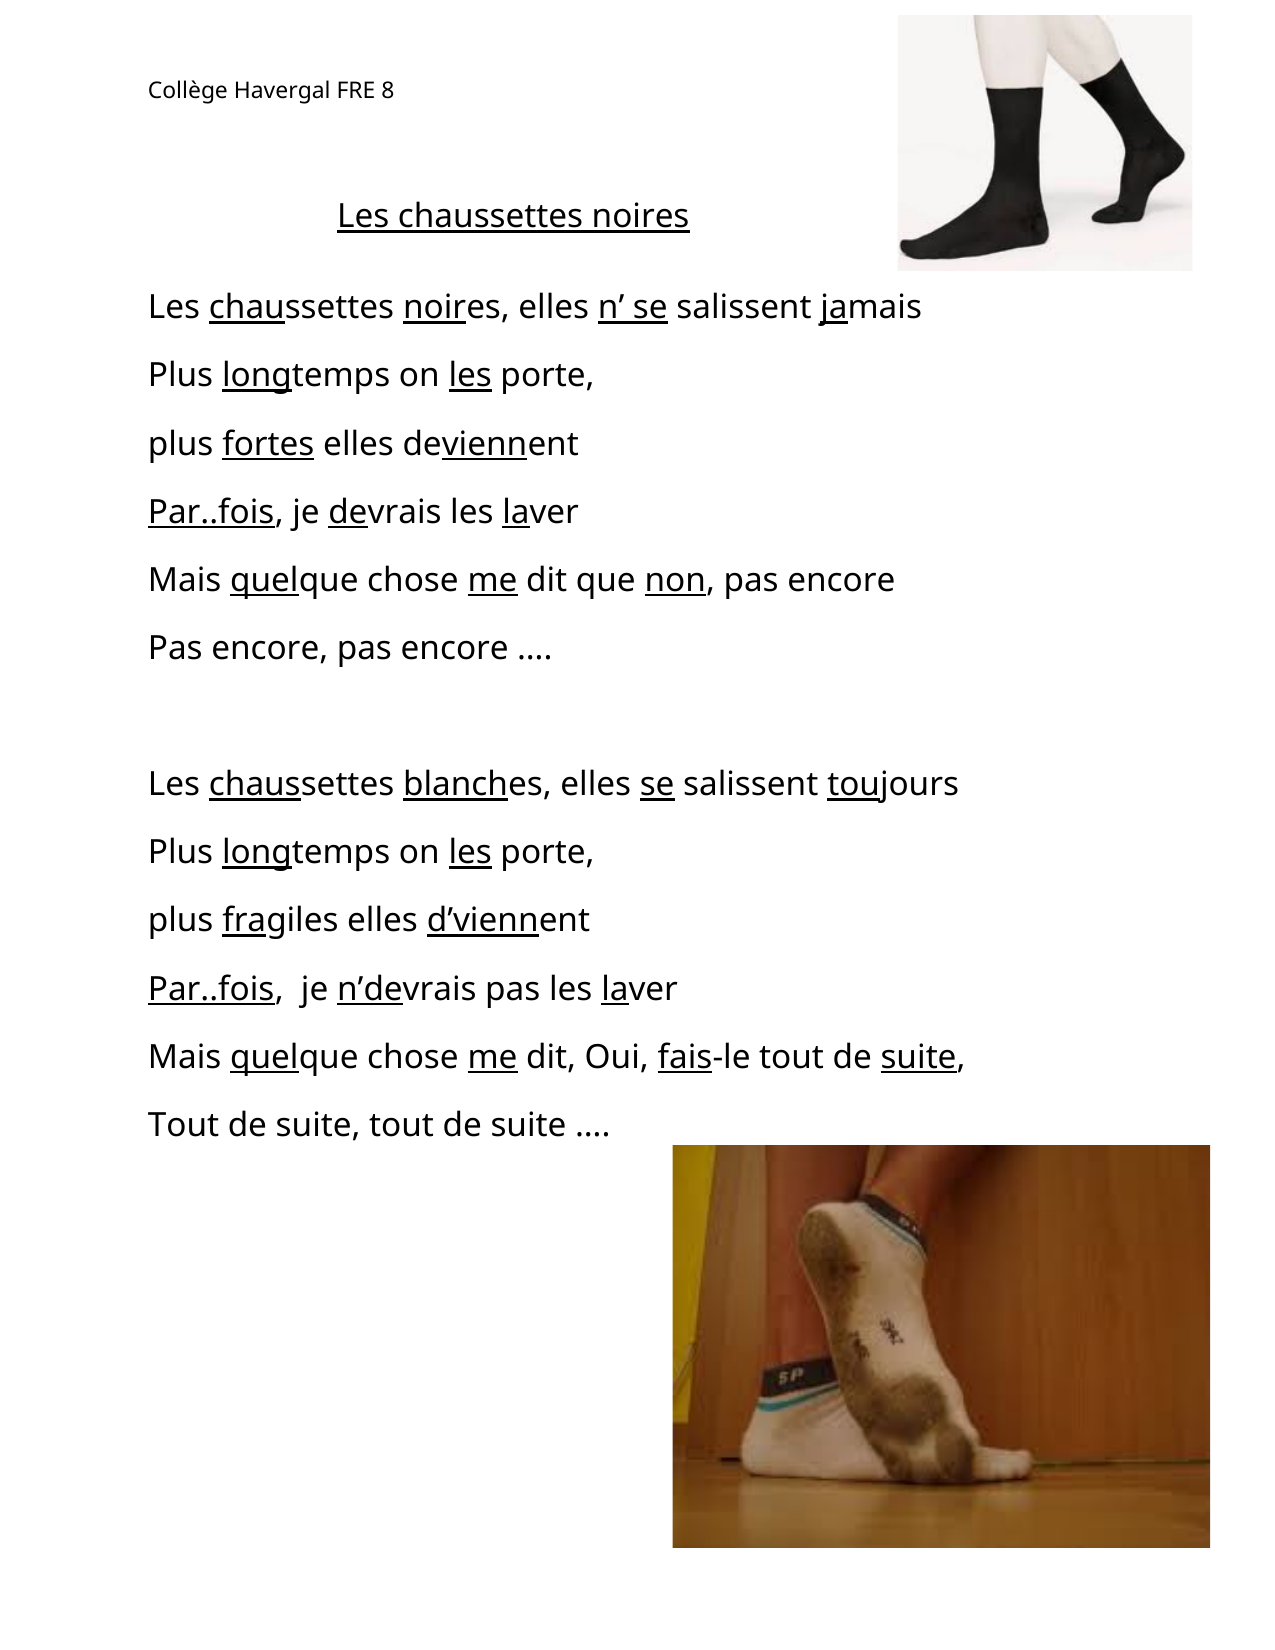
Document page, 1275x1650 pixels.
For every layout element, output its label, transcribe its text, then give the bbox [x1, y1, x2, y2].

text Par..fois, je n’devrais pas les laver [148, 964, 1127, 1010]
text Plus longtemps on les porte, [148, 828, 1127, 873]
picture [672, 1145, 1210, 1544]
text plus fragiles elles d’viennent [148, 896, 1127, 942]
text Tout de suite, tout de suite …. [148, 1101, 1127, 1146]
text plus fortes elles deviennent [148, 419, 1127, 465]
text Les chaussettes noires, elles n’ se salissent jamais [148, 283, 1127, 328]
text Par..fois, je devrais les laver [148, 487, 1127, 533]
picture [897, 15, 1193, 269]
text Mais quelque chose me dit, Oui, fais-le tout de suite, [148, 1032, 1127, 1078]
text Pas encore, pas encore …. [148, 624, 1127, 669]
text Mais quelque chose me dit que non, pas encore [148, 556, 1127, 601]
text Plus longtemps on les porte, [148, 351, 1127, 397]
text Les chaussettes noires [148, 192, 897, 238]
text Les chaussettes blanches, elles se salissent toujours [148, 760, 1127, 805]
